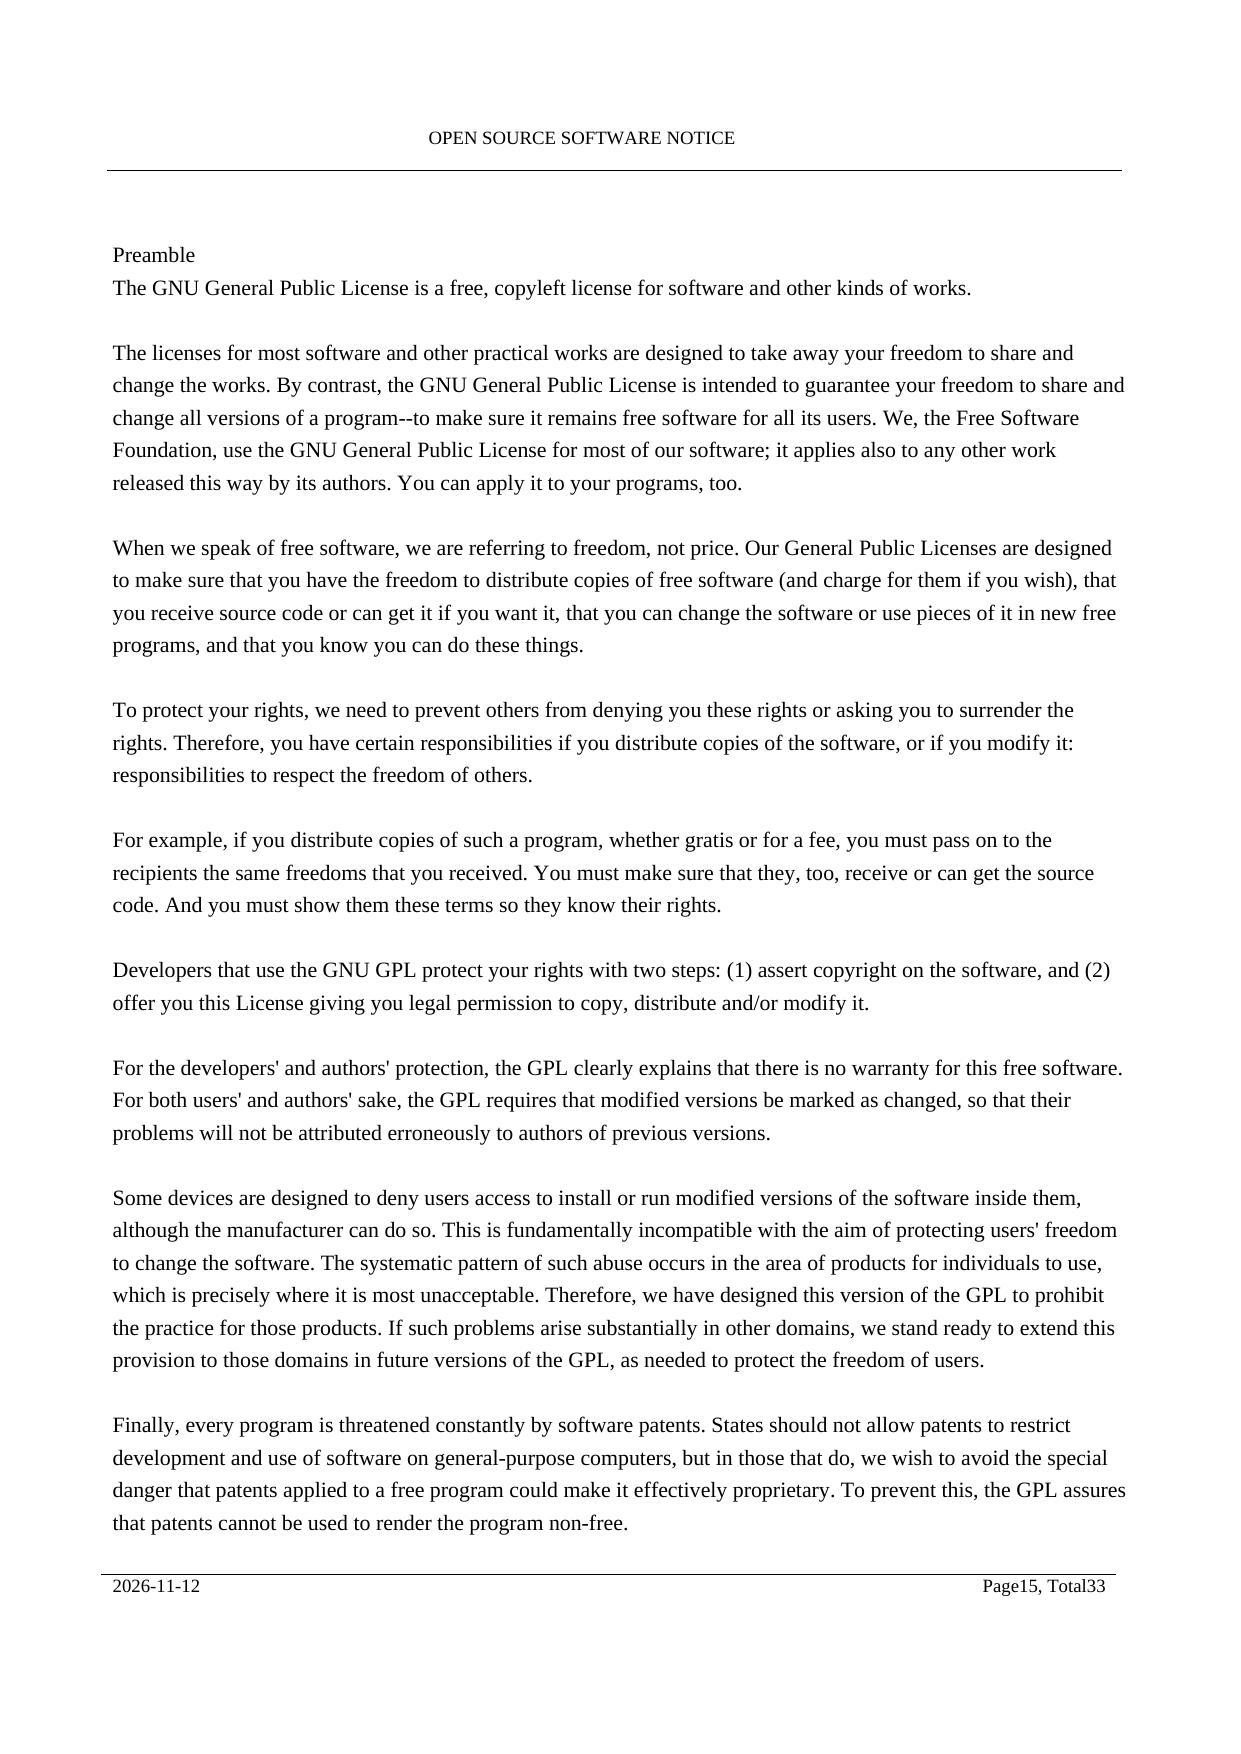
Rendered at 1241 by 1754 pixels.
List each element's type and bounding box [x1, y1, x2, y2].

text [112, 206, 1128, 1539]
